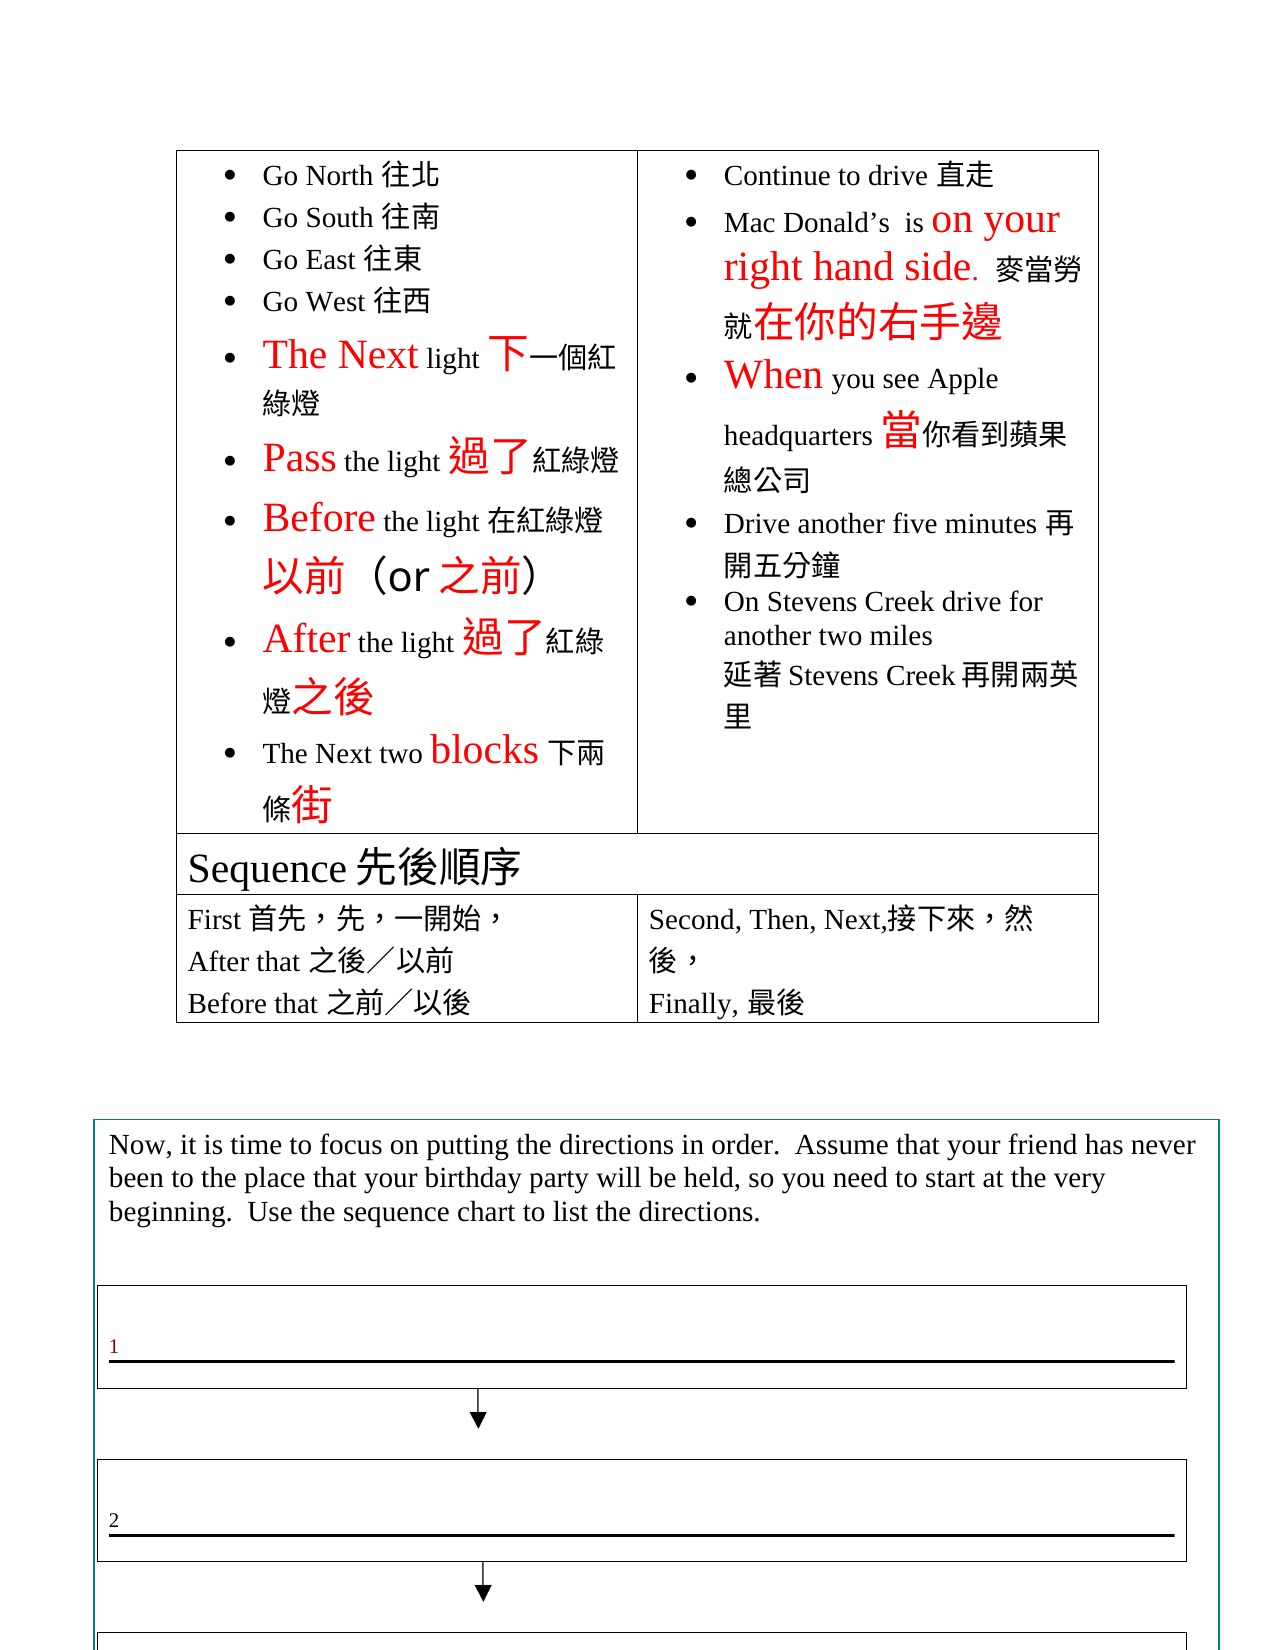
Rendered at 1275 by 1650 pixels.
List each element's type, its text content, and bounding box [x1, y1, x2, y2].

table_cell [638, 151, 1098, 833]
table_cell Sequence先後順序 [177, 834, 1098, 894]
table_cell First 首先，先，一開始， After that 之後／以前 Before that 之前／以後 [177, 895, 637, 1022]
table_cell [177, 151, 637, 833]
table_cell Second, Then, Next,接下來，然後， Finally, 最後 [638, 895, 1098, 1022]
